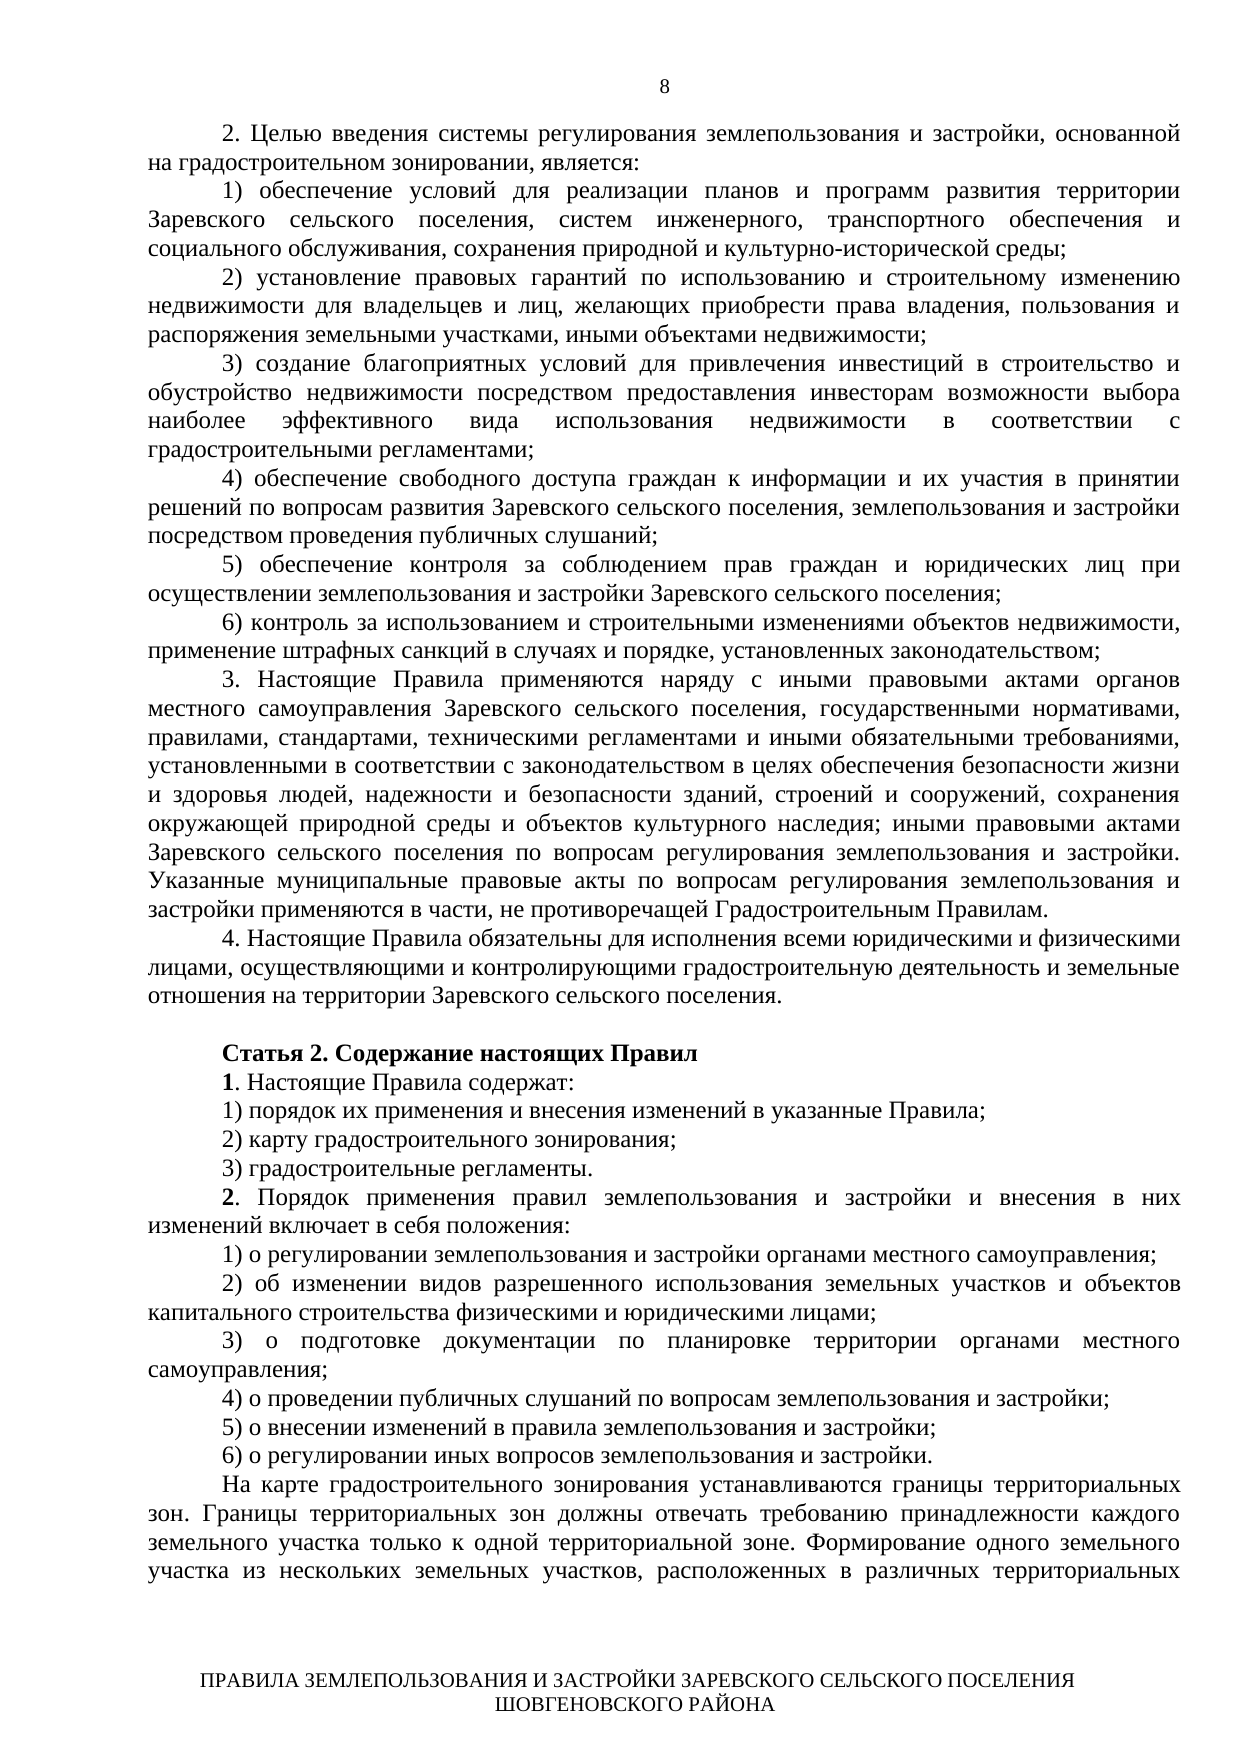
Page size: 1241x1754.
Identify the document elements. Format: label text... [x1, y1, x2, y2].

text 1) порядок их применения и внесения изменений в указанные Правила; [148, 1096, 1181, 1124]
text 1) о регулировании землепользования и застройки органами местного самоуправления; [148, 1239, 1181, 1268]
text 4. Настоящие Правила обязательны для исполнения всеми юридическими и физическими лицами, осуществляющими и контролирующими градостроительную деятельность и земельные отношения на территории Заревского сельского поселения. [148, 923, 1181, 1009]
text 3) о подготовке документации по планировке территории органами местного самоуправления; [148, 1326, 1181, 1383]
text 5) обеспечение контроля за соблюдением прав граждан и юридических лиц при осуществлении землепользования и застройки Заревского сельского поселения; [148, 549, 1181, 607]
text 2. Целью введения системы регулирования землепользования и застройки, основанной на градостроительном зонировании, является: [148, 118, 1181, 176]
text 3) градостроительные регламенты. [148, 1153, 1181, 1182]
text Статья 2. Содержание настоящих Правил [148, 1038, 1181, 1067]
text 6) о регулировании иных вопросов землепользования и застройки. [148, 1441, 1181, 1469]
text 1. Настоящие Правила содержат: [148, 1067, 1181, 1096]
text 3) создание благоприятных условий для привлечения инвестиций в строительство и обустройство недвижимости посредством предоставления инвесторам возможности выбора наиболее эффективного вида использования недвижимости в соответствии с градостроительными регламентами; [148, 348, 1181, 463]
text 3. Настоящие Правила применяются наряду с иными правовыми актами органов местного самоуправления Заревского сельского поселения, государственными нормативами, правилами, стандартами, техническими регламентами и иными обязательными требованиями, установленными в соответствии с законодательством в целях обеспечения безопасности жизни и здоровья людей, надежности и безопасности зданий, строений и сооружений, сохранения окружающей природной среды и объектов культурного наследия; иными правовыми актами Заревского сельского поселения по вопросам регулирования землепользования и застройки. Указанные муниципальные правовые акты по вопросам регулирования землепользования и застройки применяются в части, не противоречащей Градостроительным Правилам. [148, 664, 1181, 923]
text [148, 1469, 1181, 1584]
text 2) карту градостроительного зонирования; [148, 1124, 1181, 1153]
text 4) обеспечение свободного доступа граждан к информации и их участия в принятии решений по вопросам развития Заревского сельского поселения, землепользования и застройки посредством проведения публичных слушаний; [148, 463, 1181, 549]
text 4) о проведении публичных слушаний по вопросам землепользования и застройки; [148, 1383, 1181, 1412]
text 2) об изменении видов разрешенного использования земельных участков и объектов капитального строительства физическими и юридическими лицами; [148, 1268, 1181, 1326]
text 6) контроль за использованием и строительными изменениями объектов недвижимости, применение штрафных санкций в случаях и порядке, установленных законодательством; [148, 607, 1181, 664]
text 2) установление правовых гарантий по использованию и строительному изменению недвижимости для владельцев и лиц, желающих приобрести права владения, пользования и распоряжения земельными участками, иными объектами недвижимости; [148, 262, 1181, 348]
text 5) о внесении изменений в правила землепользования и застройки; [148, 1412, 1181, 1441]
text 2. Порядок применения правил землепользования и застройки и внесения в них изменений включает в себя положения: [148, 1182, 1181, 1239]
text 1) обеспечение условий для реализации планов и программ развития территории Заревского сельского поселения, систем инженерного, транспортного обеспечения и социального обслуживания, сохранения природной и культурно-исторической среды; [148, 176, 1181, 262]
